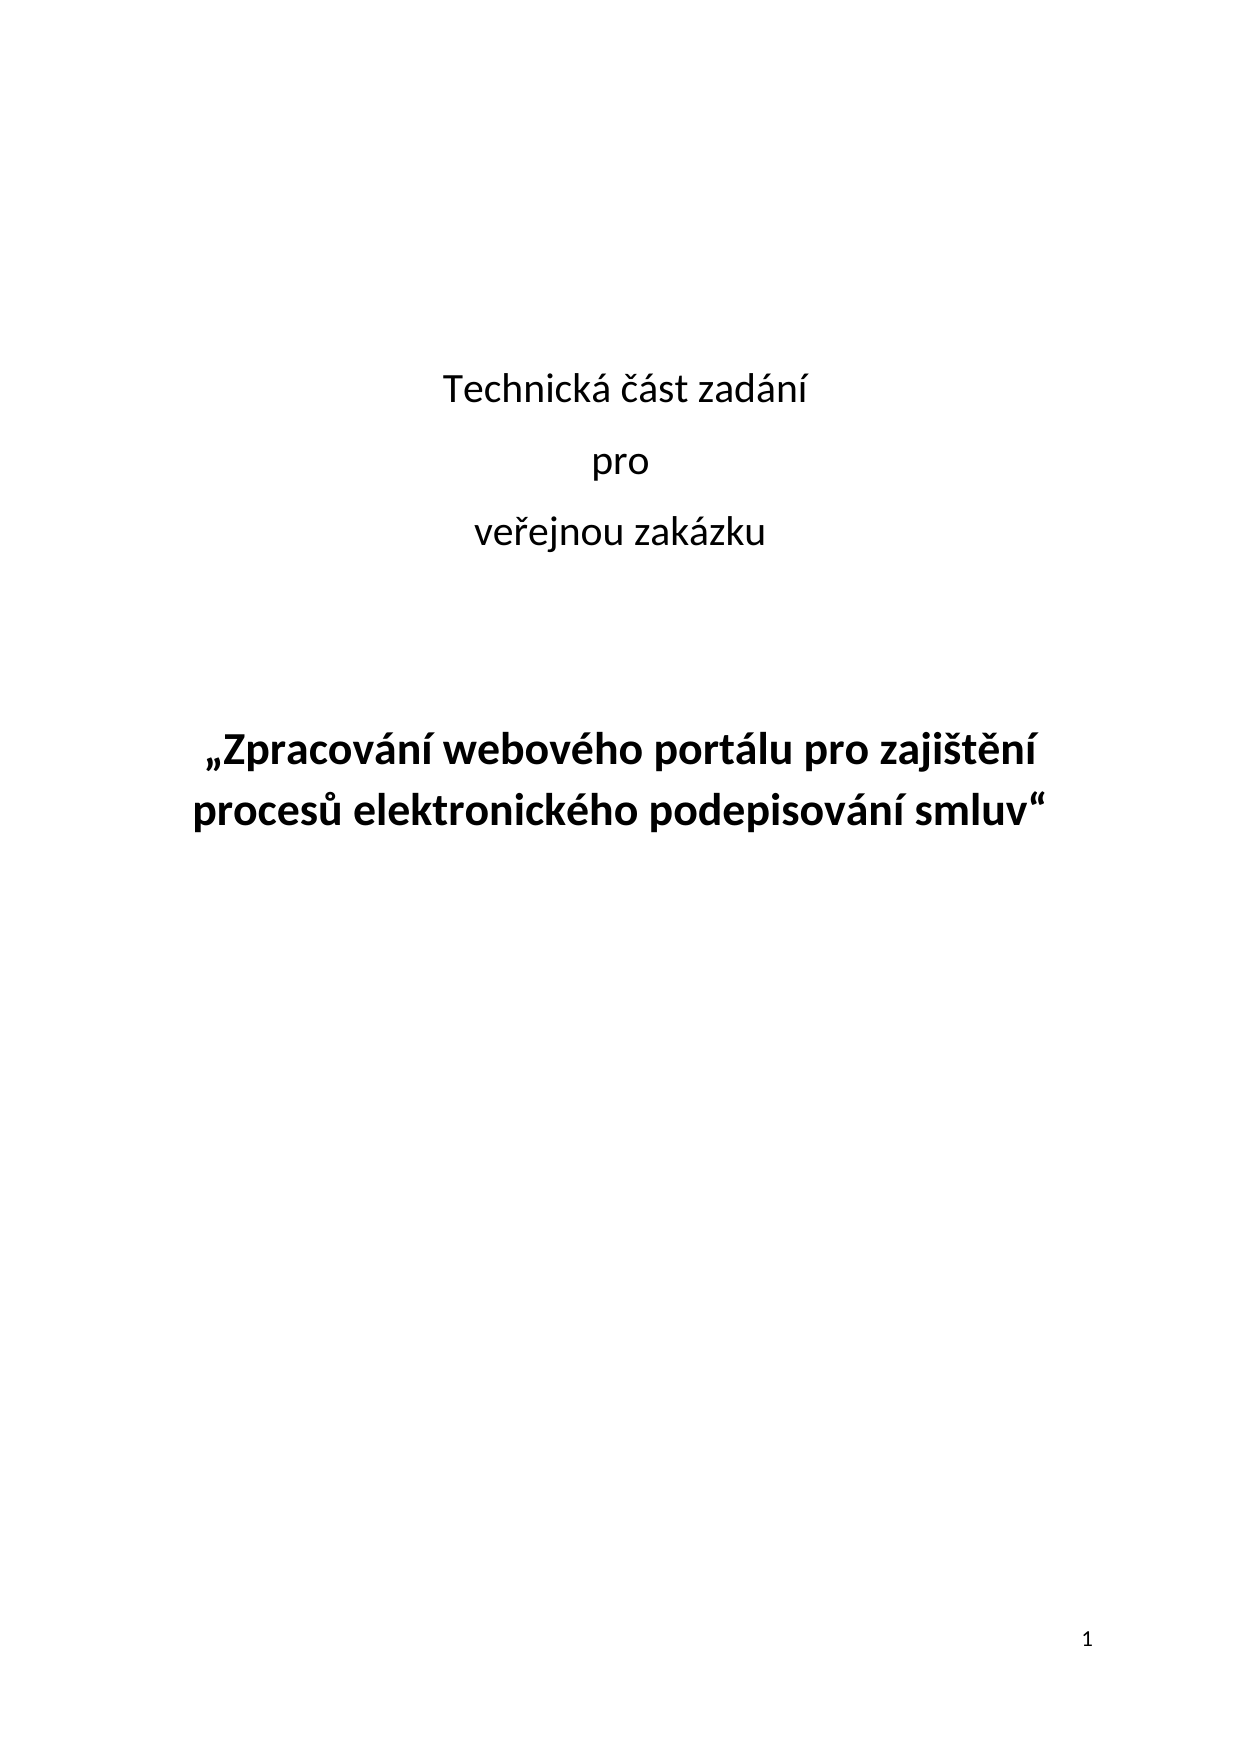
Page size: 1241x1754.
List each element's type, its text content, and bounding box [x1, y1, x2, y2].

text pro [148, 434, 1093, 485]
text Technická část zadání [369, 362, 1093, 413]
text „Zpracování webového portálu pro zajištění procesů elektronického podepisování smluv“ [148, 720, 1093, 836]
text veřejnou zakázku [148, 505, 1093, 556]
